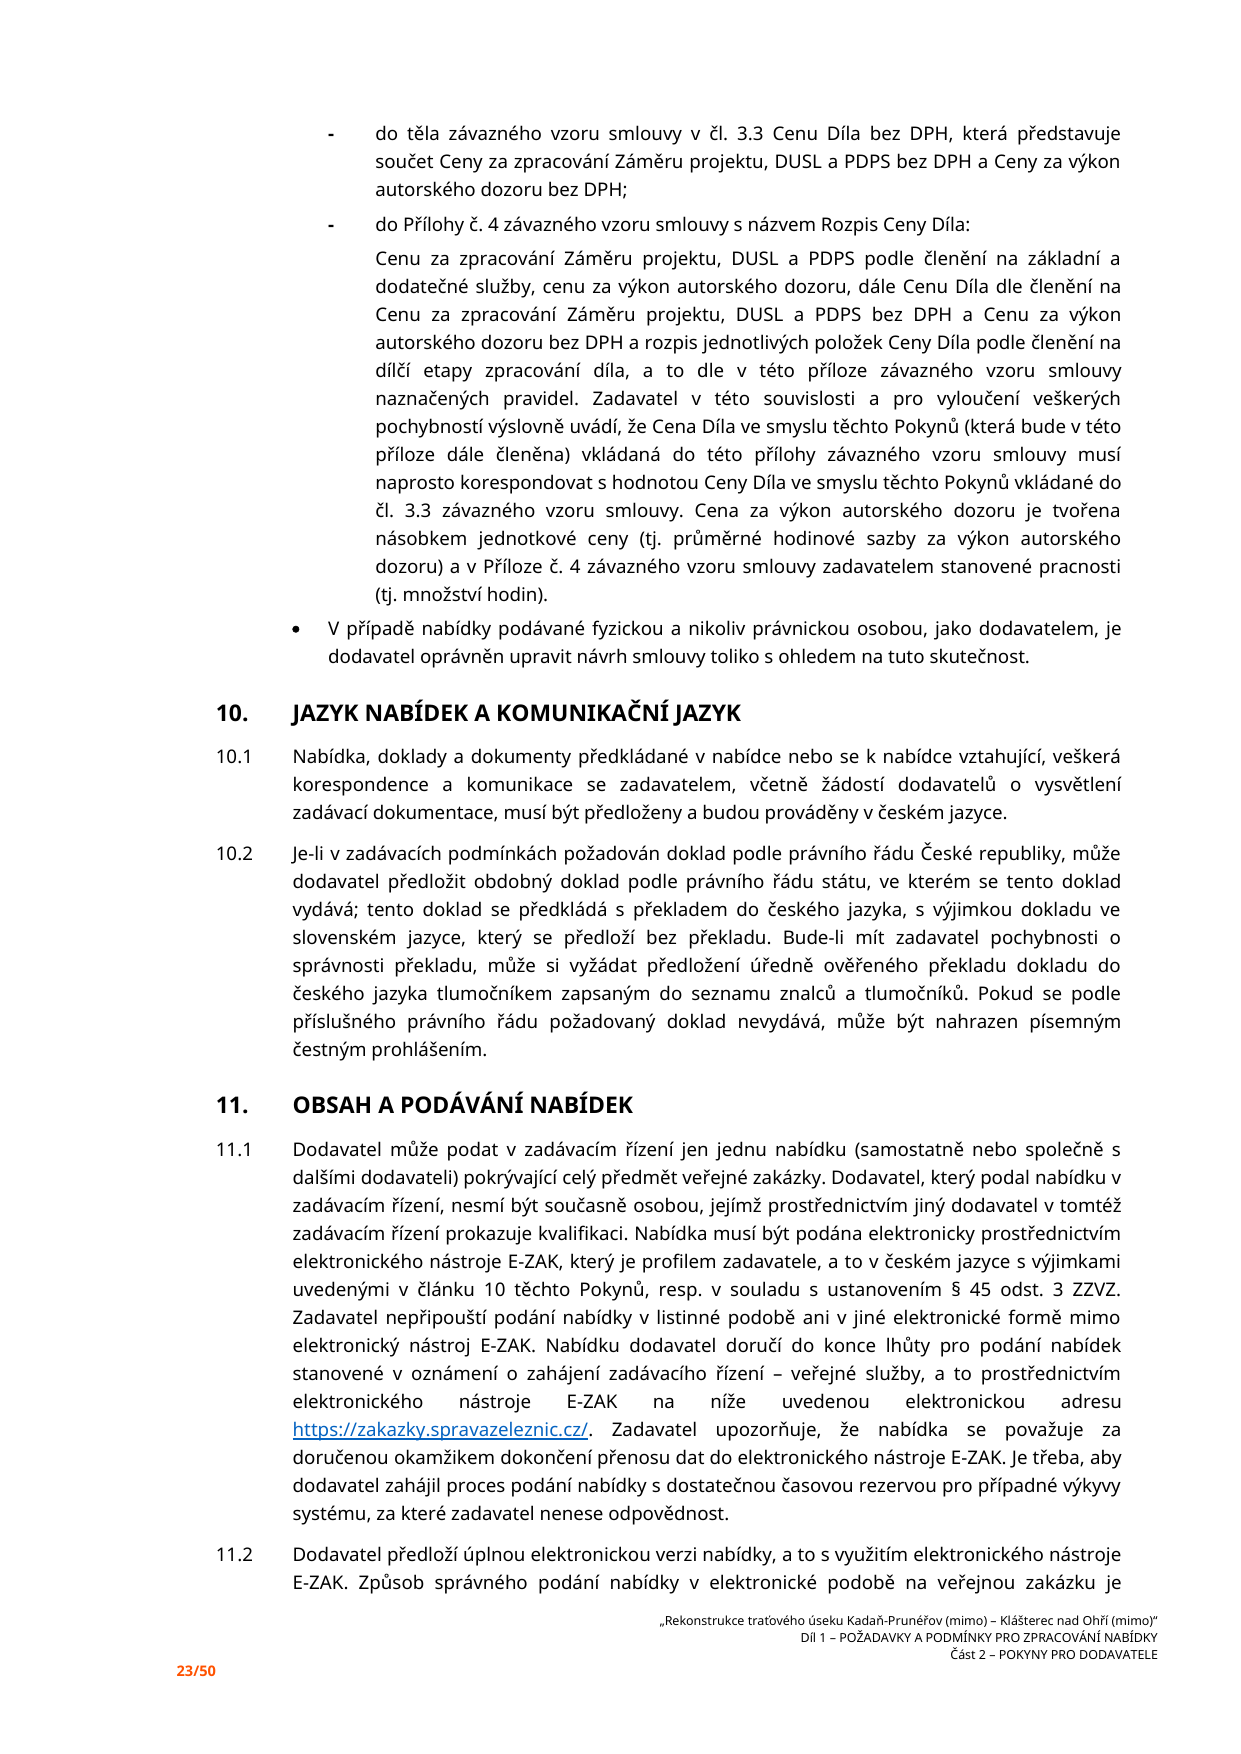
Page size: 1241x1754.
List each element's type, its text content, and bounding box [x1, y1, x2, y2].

list Cenu za zpracování Záměru projektu, DUSL a PDPS podle členění na základní a dodatečné služby, cenu za výkon autorského dozoru, dále Cenu Díla dle členění na Cenu za zpracování Záměru projektu, DUSL a PDPS bez DPH a Cenu za výkon autorského dozoru bez DPH a rozpis jednotlivých položek Ceny Díla podle členění na dílčí etapy zpracování díla, a to dle v této příloze závazného vzoru smlouvy naznačených pravidel. Zadavatel v této souvislosti a pro vyloučení veškerých pochybností výslovně uvádí, že Cena Díla ve smyslu těchto Pokynů (která bude v této příloze dále členěna) vkládaná do této přílohy závazného vzoru smlouvy musí naprosto korespondovat s hodnotou Ceny Díla ve smyslu těchto Pokynů vkládané do čl. 3.3 závazného vzoru smlouvy. Cena za výkon autorského dozoru je tvořena násobkem jednotkové ceny (tj. průměrné hodinové sazby za výkon autorského dozoru) a v Příloze č. 4 závazného vzoru smlouvy zadavatelem stanovené pracnosti (tj. množství hodin). [375, 245, 1122, 607]
text Nabídka, doklady a dokumenty předkládané v nabídce nebo se k nabídce vztahující, veškerá korespondence a komunikace se zadavatelem, včetně žádostí dodavatelů o vysvětlení zadávací dokumentace, musí být předloženy a budou prováděny v českém jazyce. [216, 744, 1122, 825]
text OBSAH a PODÁVÁNÍ NABÍDEK [216, 1089, 1122, 1121]
text Dodavatel může podat v zadávacím řízení jen jednu nabídku (samostatně nebo společně s dalšími dodavateli) pokrývající celý předmět veřejné zakázky. Dodavatel, který podal nabídku v zadávacím řízení, nesmí být současně osobou, jejímž prostřednictvím jiný dodavatel v tomtéž zadávacím řízení prokazuje kvalifikaci. Nabídka musí být podána elektronicky prostřednictvím elektronického nástroje E-ZAK, který je profilem zadavatele, a to v českém jazyce s výjimkami uvedenými v článku 10 těchto Pokynů, resp. v souladu s ustanovením § 45 odst. 3 ZZVZ. Zadavatel nepřipouští podání nabídky v listinné podobě ani v jiné elektronické formě mimo elektronický nástroj E-ZAK. Nabídku dodavatel doručí do konce lhůty pro podání nabídek stanovené v oznámení o zahájení zadávacího řízení – veřejné služby, a to prostřednictvím elektronického nástroje E-ZAK na níže uvedenou elektronickou adresu https://zakazky.spravazeleznic.cz/. Zadavatel upozorňuje, že nabídka se považuje za doručenou okamžikem dokončení přenosu dat do elektronického nástroje E-ZAK. Je třeba, aby dodavatel zahájil proces podání nabídky s dostatečnou časovou rezervou pro případné výkyvy systému, za které zadavatel nenese odpovědnost. [216, 1136, 1122, 1526]
text do těla závazného vzoru smlouvy v čl. 3.3 Cenu Díla bez DPH, která představuje součet Ceny za zpracování Záměru projektu, DUSL a PDPS bez DPH a Ceny za výkon autorského dozoru bez DPH; [328, 121, 1122, 202]
text JAZYK NABÍDEK A KOMUNIKAČNÍ JAZYK [216, 697, 1122, 728]
text V případě nabídky podávané fyzickou a nikoliv právnickou osobou, jako dodavatelem, je dodavatel oprávněn upravit návrh smlouvy toliko s ohledem na tuto skutečnost. [292, 616, 1122, 669]
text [216, 1541, 1122, 1594]
text do Přílohy č. 4 závazného vzoru smlouvy s názvem Rozpis Ceny Díla: [328, 211, 1122, 236]
text Je-li v zadávacích podmínkách požadován doklad podle právního řádu České republiky, může dodavatel předložit obdobný doklad podle právního řádu státu, ve kterém se tento doklad vydává; tento doklad se předkládá s překladem do českého jazyka, s výjimkou dokladu ve slovenském jazyce, který se předloží bez překladu. Bude-li mít zadavatel pochybnosti o správnosti překladu, může si vyžádat předložení úředně ověřeného překladu dokladu do českého jazyka tlumočníkem zapsaným do seznamu znalců a tlumočníků. Pokud se podle příslušného právního řádu požadovaný doklad nevydává, může být nahrazen písemným čestným prohlášením. [216, 840, 1122, 1062]
